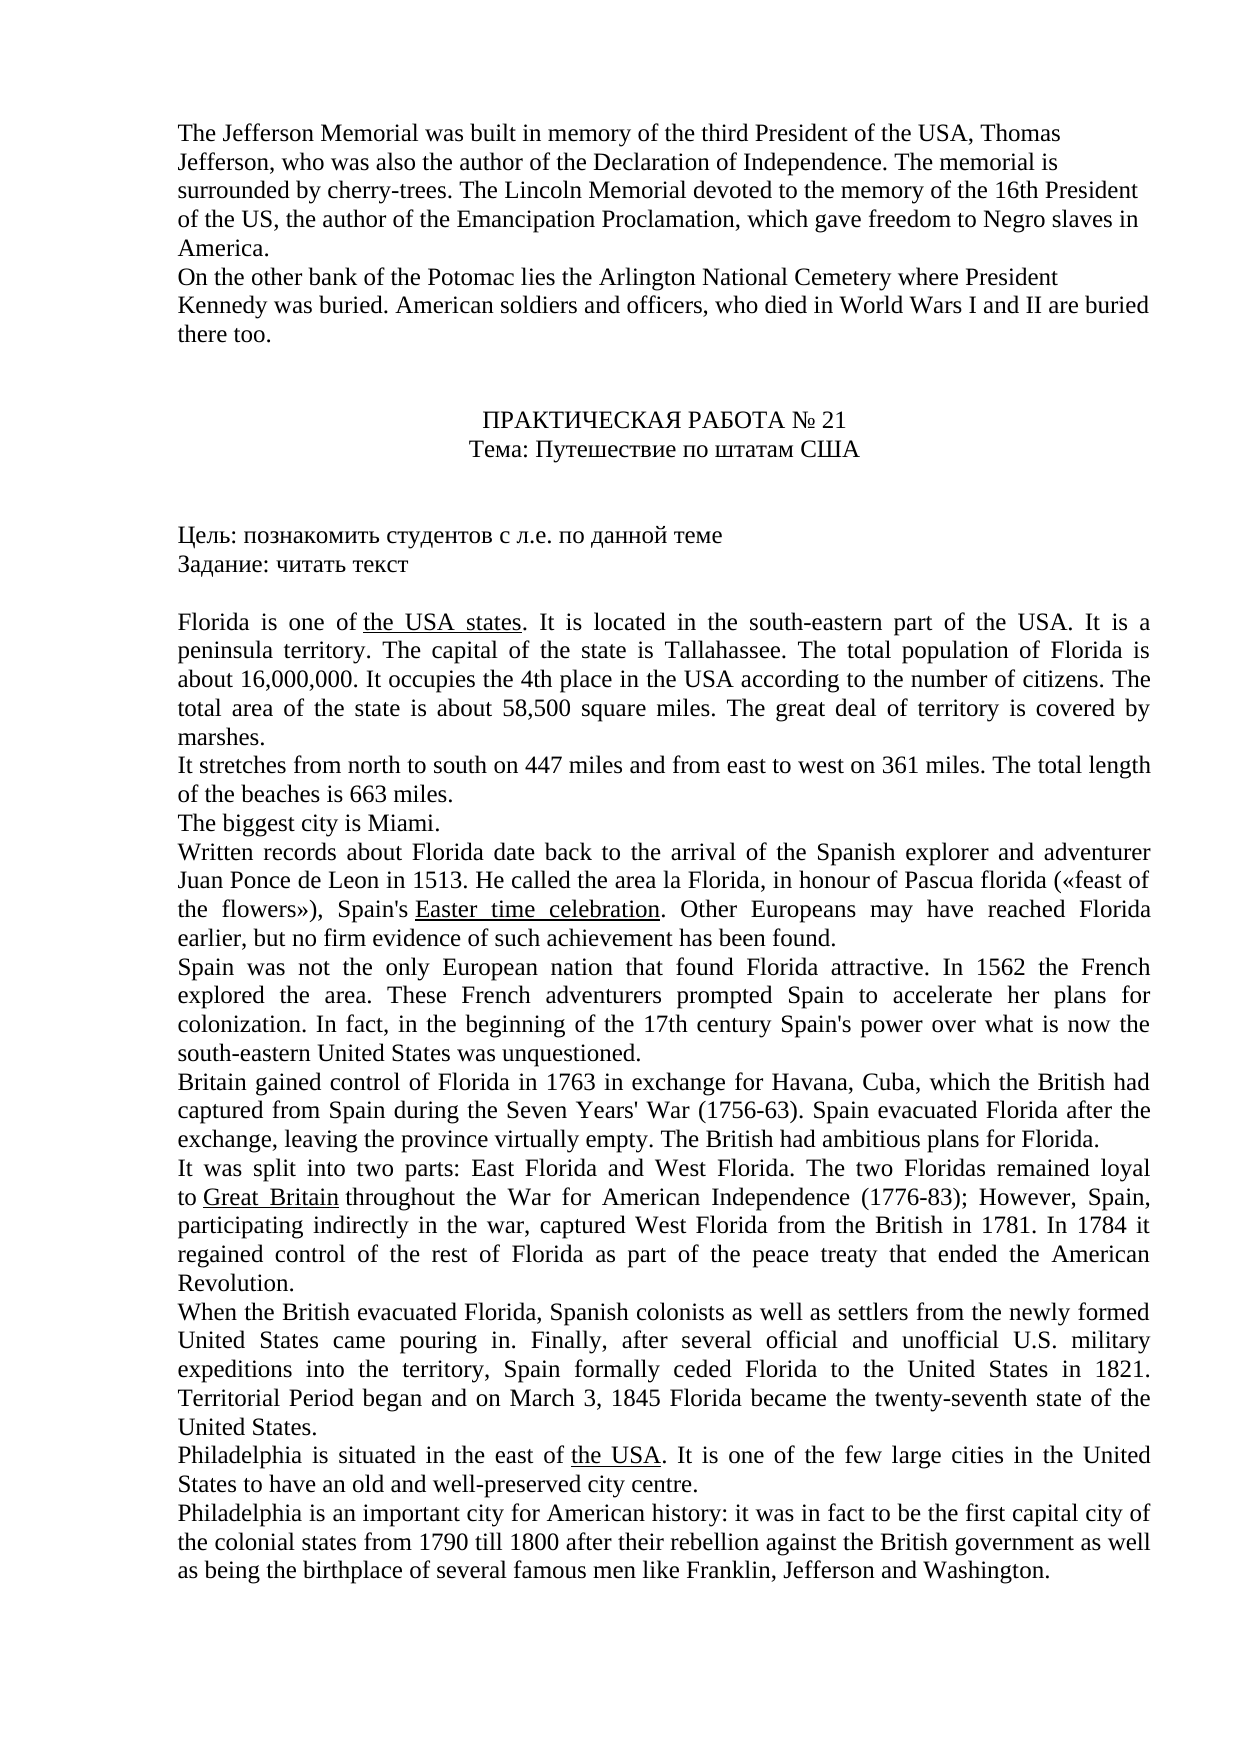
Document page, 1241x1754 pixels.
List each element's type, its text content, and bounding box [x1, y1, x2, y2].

text It was split into two parts: East Florida and West Florida. The two Floridas remained loyal to Great Britain throughout the War for American Independence (1776-83); However, Spain, participating indirectly in the war, captured West Florida from the British in 1781. In 1784 it regained control of the rest of Florida as part of the peace treaty that ended the American Revolution. [177, 377, 1152, 521]
text Today, Philadelphia's economy is one of the most diverse in the United States. It is based on a system of manufacturing, commercial, and technological activities, and on tourism. In the downtown area, there are many headquarters for major regional, national, and international corporations. [177, 1383, 1152, 1498]
text Philadelphia is a beautiful city with many skyscrapers. [177, 1354, 1152, 1383]
text In any case, «old», in the United States means that the historic buildings mostly date from the 18th century at the earliest. By 1774 Philadelphia had become the military, economic, and political centre of the colonies. The USA constitution was the first written constitution in the world adopted in this city in 1787. The Declaration of Independence was also proclaimed in 1776 here. [177, 808, 1152, 952]
text Many U.S. «firsts» were associated with the city of Philadelphia: first public school was opened in 1689. State's first newspaper was published here in 1719, America's first hospital was opened in 1755, and first American flag firstly appeared in Philadelphia in 1777. [177, 952, 1152, 1038]
text There are many places of interest in Philadelphia, for example, the Independence National Historical Park. We can see many monuments there. One of them is the Liberty Bell. Now the Liberty Bell is a symbol of freedom. The sound of this Bell told people about the first public reading of the Declaration of Independence. It was in July, 1776. [177, 1038, 1152, 1153]
text There is the Pennsylvania University in Philadelphia. This University has an interesting and big library. [177, 1297, 1152, 1354]
text Philadelphia is situated in the east of the USA. It is one of the few large cities in the United States to have an old and well-preserved city centre. [177, 664, 1152, 722]
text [177, 118, 1152, 176]
text Britain gained control of Florida in 1763 in exchange for Havana, Cuba, which the British had captured from Spain during the Seven Years' War (1756-63). Spain evacuated Florida after the exchange, leaving the province virtually empty. The British had ambitious plans for Florida. [177, 291, 1152, 377]
text Philadelphia is an important city for American history: it was in fact to be the first capital city of the colonial states from 1790 till 1800 after their rebellion against the British government as well as being the birthplace of several famous men like Franklin, Jefferson and Washington. [177, 722, 1152, 808]
text When the British evacuated Florida, Spanish colonists as well as settlers from the newly formed United States came pouring in. Finally, after several official and unofficial U.S. military expeditions into the territory, Spain formally ceded Florida to the United States in 1821. Territorial Period began and on March 3, 1845 Florida became the twenty-seventh state of the United States. [177, 521, 1152, 664]
text There are many hotels, theatres, shops and museums in Philadelphia. [177, 1268, 1152, 1297]
text Philadelphia is one of the cultural centres of the country. The Parkway is the cultural centre of Philadelphia. One can see the Philadelphia Museum of Art which is one of the greatest art museums in the world, College of Art, Academy of Sciences and the Academy of Fine Arts in Philadelphia. [177, 1153, 1152, 1268]
text Spain was not the only European nation that found Florida attractive. In 1562 the French explored the area. These French adventurers prompted Spain to accelerate her plans for colonization. In fact, in the beginning of the 17th century Spain's power over what is now the south-eastern United States was unquestioned. [177, 176, 1152, 291]
